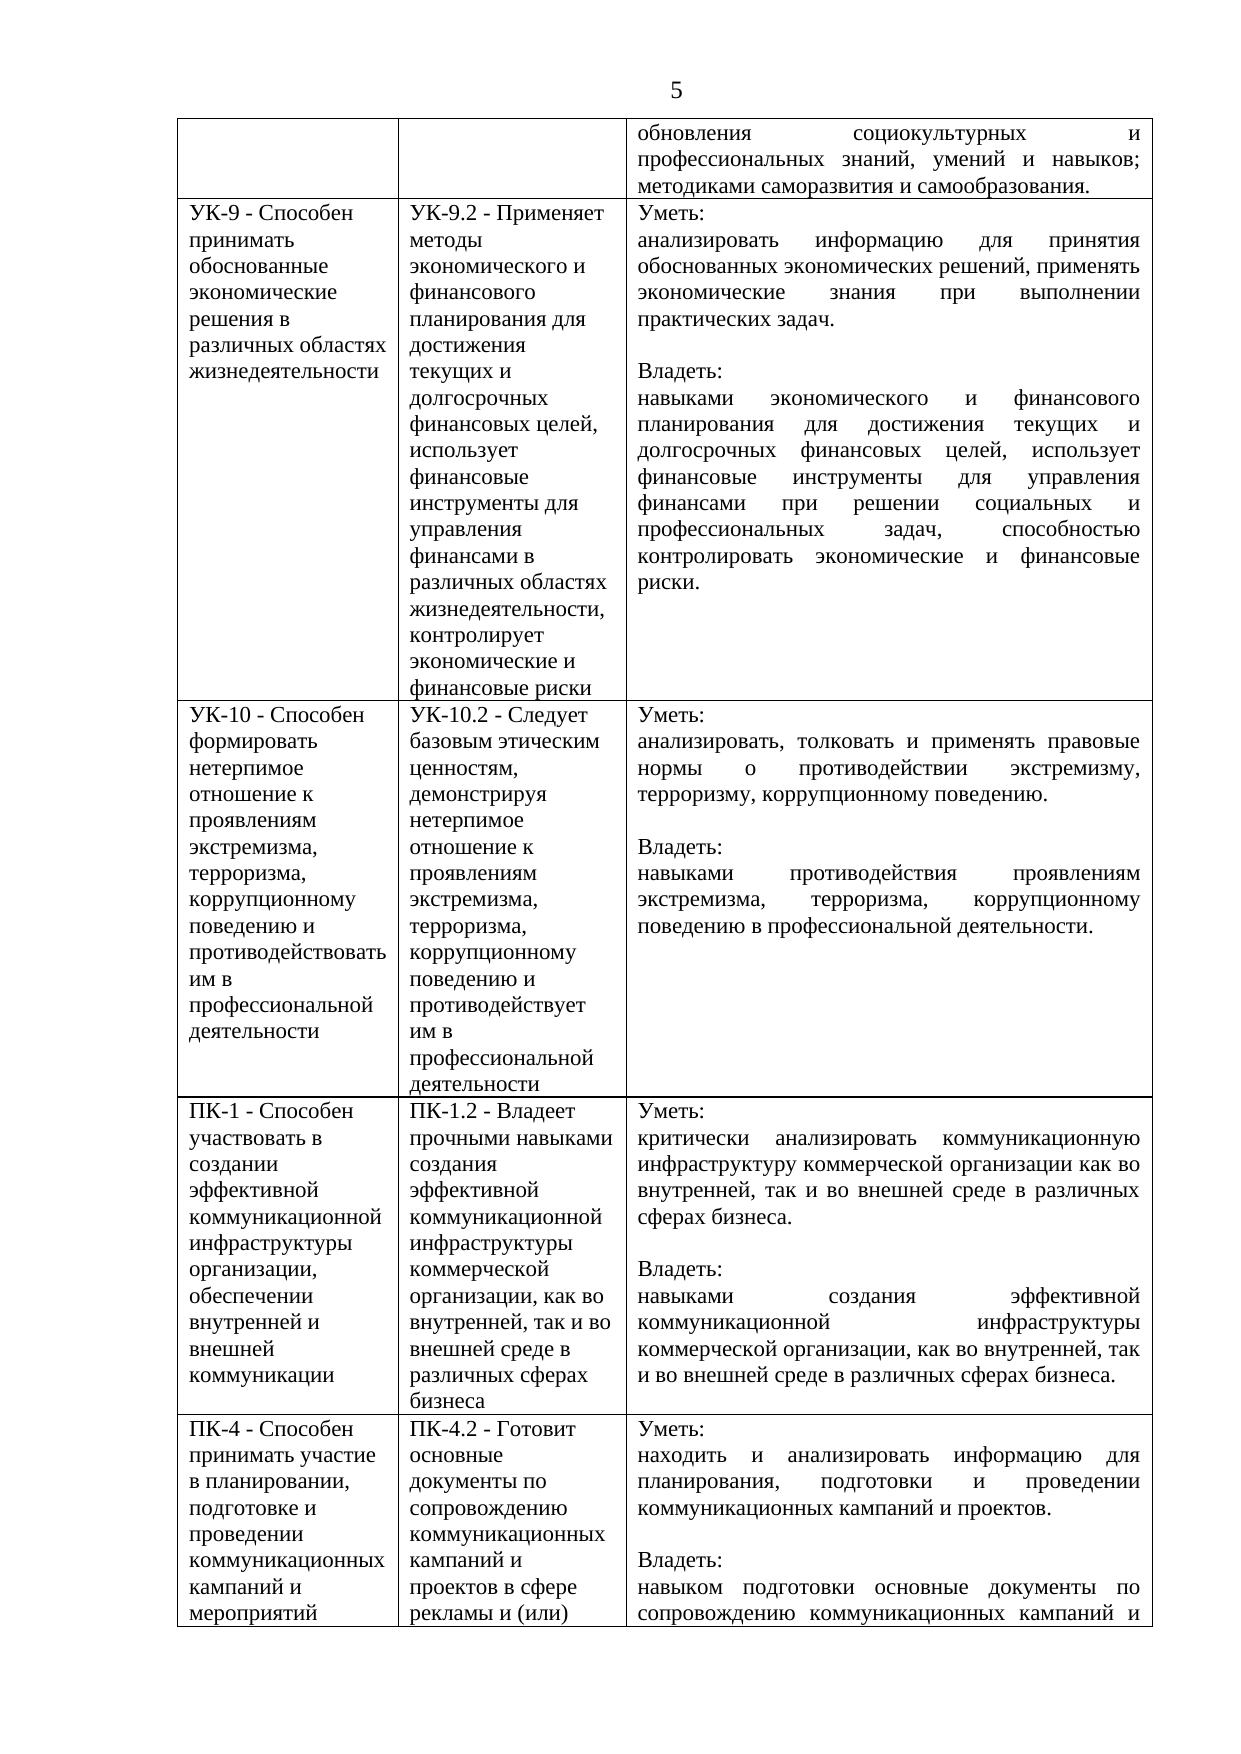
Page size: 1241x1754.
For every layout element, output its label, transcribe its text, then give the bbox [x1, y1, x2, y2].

table_cell Уметь: критически анализировать коммуникационную инфраструктуру коммерческой организации как во внутренней, так и во внешней среде в различных сферах бизнеса. Владеть: навыками создания эффективной коммуникационной инфраструктуры коммерческой организации, как во внутренней, так и во внешней среде в различных сферах бизнеса. [627, 1098, 1152, 1414]
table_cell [399, 1415, 626, 1626]
table_cell УК-10 - Способен формировать нетерпимое отношение к проявлениям экстремизма, терроризма, коррупционному поведению и противодействовать им в профессиональной деятельности [178, 701, 398, 1096]
table_cell УК-10.2 - Следует базовым этическим ценностям, демонстрируя нетерпимое отношение к проявлениям экстремизма, терроризма, коррупционному поведению и противодействует им в профессиональной деятельности [399, 701, 626, 1096]
table_cell ПК-1 - Способен участвовать в создании эффективной коммуникационной инфраструктуры организации, обеспечении внутренней и внешней коммуникации [178, 1098, 398, 1414]
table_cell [178, 119, 398, 198]
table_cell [178, 1415, 398, 1626]
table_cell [627, 119, 1152, 198]
table_cell Уметь: анализировать информацию для принятия обоснованных экономических решений, применять экономические знания при выполнении практических задач. Владеть: навыками экономического и финансового планирования для достижения текущих и долгосрочных финансовых целей, использует финансовые инструменты для управления финансами при решении социальных и профессиональных задач, способностью контролировать экономические и финансовые риски. [627, 199, 1152, 700]
table_cell ПК-1.2 - Владеет прочными навыками создания эффективной коммуникационной инфраструктуры коммерческой организации, как во внутренней, так и во внешней среде в различных сферах бизнеса [399, 1098, 626, 1414]
table_cell УК-9.2 - Применяет методы экономического и финансового планирования для достижения текущих и долгосрочных финансовых целей, использует финансовые инструменты для управления финансами в различных областях жизнедеятельности, контролирует экономические и финансовые риски [399, 199, 626, 700]
table_cell Уметь: анализировать, толковать и применять правовые нормы о противодействии экстремизму, терроризму, коррупционному поведению. Владеть: навыками противодействия проявлениям экстремизма, терроризма, коррупционному поведению в профессиональной деятельности. [627, 701, 1152, 1096]
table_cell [399, 119, 626, 198]
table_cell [627, 1415, 1152, 1626]
table_cell УК-9 - Способен принимать обоснованные экономические решения в различных областях жизнедеятельности [178, 199, 398, 700]
